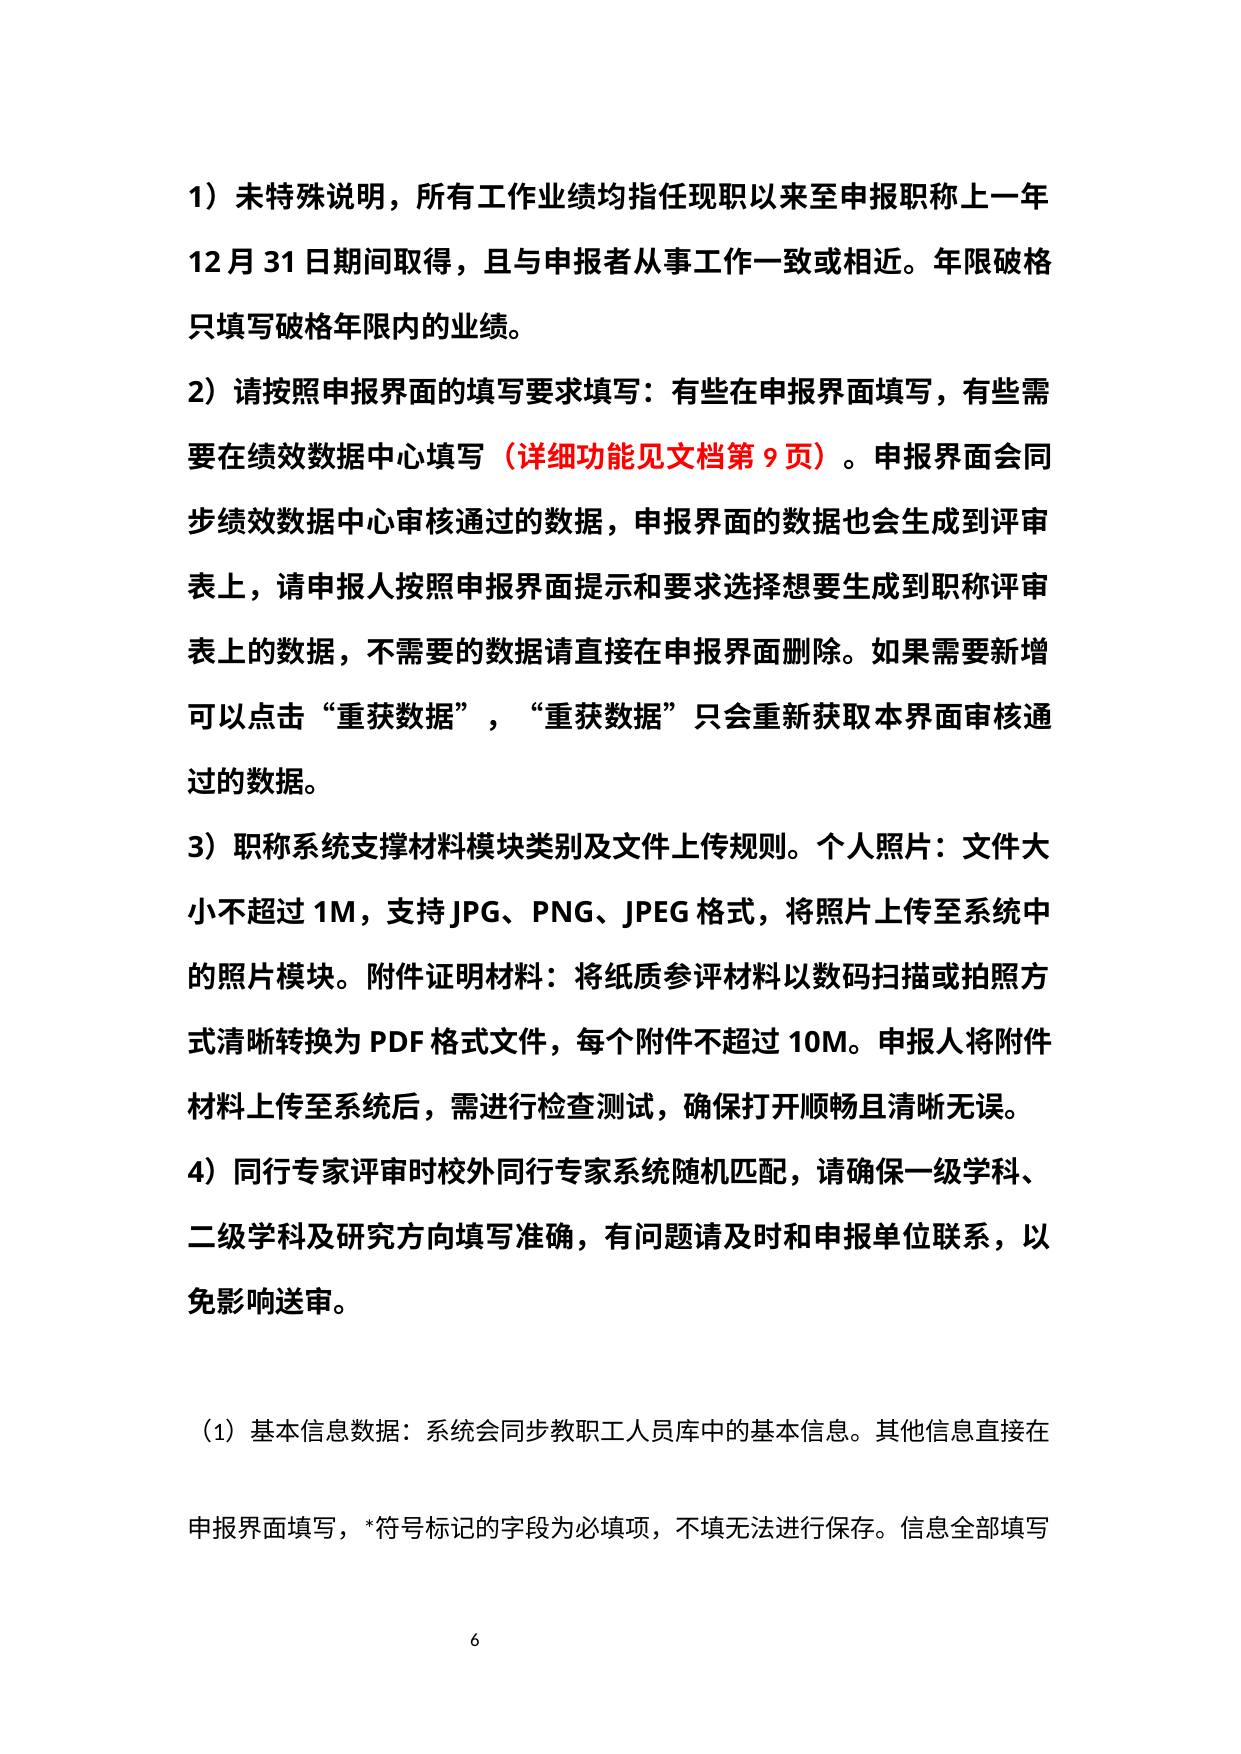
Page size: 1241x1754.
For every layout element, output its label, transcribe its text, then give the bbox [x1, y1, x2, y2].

list 1）未特殊说明，所有工作业绩均指任现职以来至申报职称上一年12月31日期间取得，且与申报者从事工作一致或相近。年限破格只填写破格年限内的业绩。 [187, 162, 1053, 357]
list 2）请按照申报界面的填写要求填写：有些在申报界面填写，有些需要在绩效数据中心填写（详细功能见文档第9页）。申报界面会同步绩效数据中心审核通过的数据，申报界面的数据也会生成到评审表上，请申报人按照申报界面提示和要求选择想要生成到职称评审表上的数据，不需要的数据请直接在申报界面删除。如果需要新增可以点击“重获数据”，“重获数据”只会重新获取本界面审核通过的数据。 [187, 357, 1053, 812]
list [187, 1397, 1053, 1559]
text 4）同行专家评审时校外同行专家系统随机匹配，请确保一级学科、二级学科及研究方向填写准确，有问题请及时和申报单位联系，以免影响送审。 [187, 1137, 1053, 1332]
list 3）职称系统支撑材料模块类别及文件上传规则。个人照片：文件大小不超过1M，支持JPG、PNG、JPEG格式，将照片上传至系统中的照片模块。附件证明材料：将纸质参评材料以数码扫描或拍照方式清晰转换为PDF格式文件，每个附件不超过10M。申报人将附件材料上传至系统后，需进行检查测试，确保打开顺畅且清晰无误。 [187, 812, 1053, 1137]
